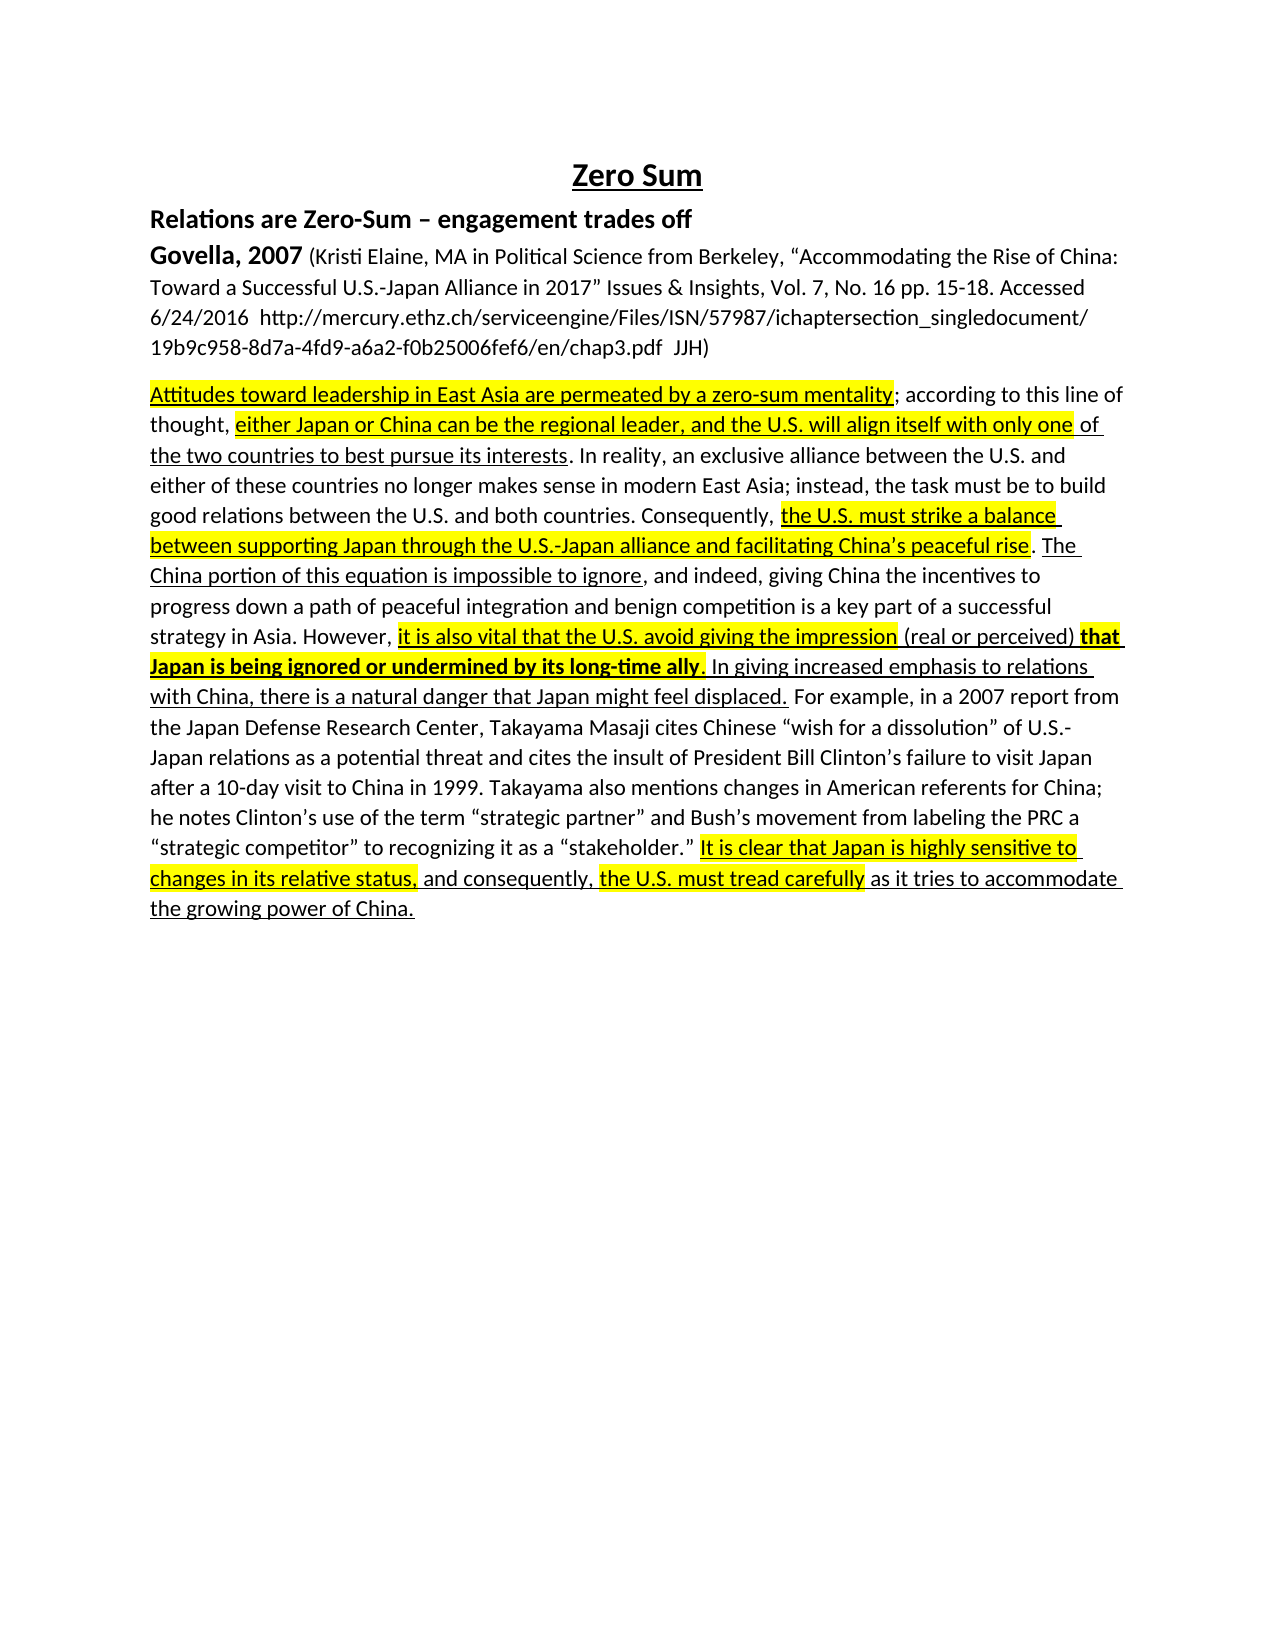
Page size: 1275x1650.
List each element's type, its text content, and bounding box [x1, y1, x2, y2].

subtitle Zero Sum [150, 154, 1125, 195]
subtitle Relations are Zero-Sum – engagement trades off [150, 202, 1125, 235]
text Attitudes toward leadership in East Asia are permeated by a zero-sum mentality; according to this line of thought, either Japan or China can be the regional leader, and the U.S. will align itself with only one of the two countries to best pursue its interests. In reality, an exclusive alliance between the U.S. and either of these countries no longer makes sense in modern East Asia; instead, the task must be to build good relations between the U.S. and both countries. Consequently, the U.S. must strike a balance between supporting Japan through the U.S.-Japan alliance and facilitating China’s peaceful rise. The China portion of this equation is impossible to ignore, and indeed, giving China the incentives to progress down a path of peaceful integration and benign competition is a key part of a successful strategy in Asia. However, it is also vital that the U.S. avoid giving the impression (real or perceived) that Japan is being ignored or undermined by its long-time ally. In giving increased emphasis to relations with China, there is a natural danger that Japan might feel displaced. For example, in a 2007 report from the Japan Defense Research Center, Takayama Masaji cites Chinese “wish for a dissolution” of U.S.-Japan relations as a potential threat and cites the insult of President Bill Clinton’s failure to visit Japan after a 10-day visit to China in 1999. Takayama also mentions changes in American referents for China; he notes Clinton’s use of the term “strategic partner” and Bush’s movement from labeling the PRC a “strategic competitor” to recognizing it as a “stakeholder.” It is clear that Japan is highly sensitive to changes in its relative status, and consequently, the U.S. must tread carefully as it tries to accommodate the growing power of China. [150, 380, 1125, 922]
text Govella, 2007 (Kristi Elaine, MA in Political Science from Berkeley, “Accommodating the Rise of China: Toward a Successful U.S.-Japan Alliance in 2017” Issues & Insights, Vol. 7, No. 16 pp. 15-18. Accessed 6/24/2016 http://mercury.ethz.ch/serviceengine/Files/ISN/57987/ichaptersection_singledocument/19b9c958-8d7a-4fd9-a6a2-f0b25006fef6/en/chap3.pdf JJH) [150, 238, 1125, 362]
